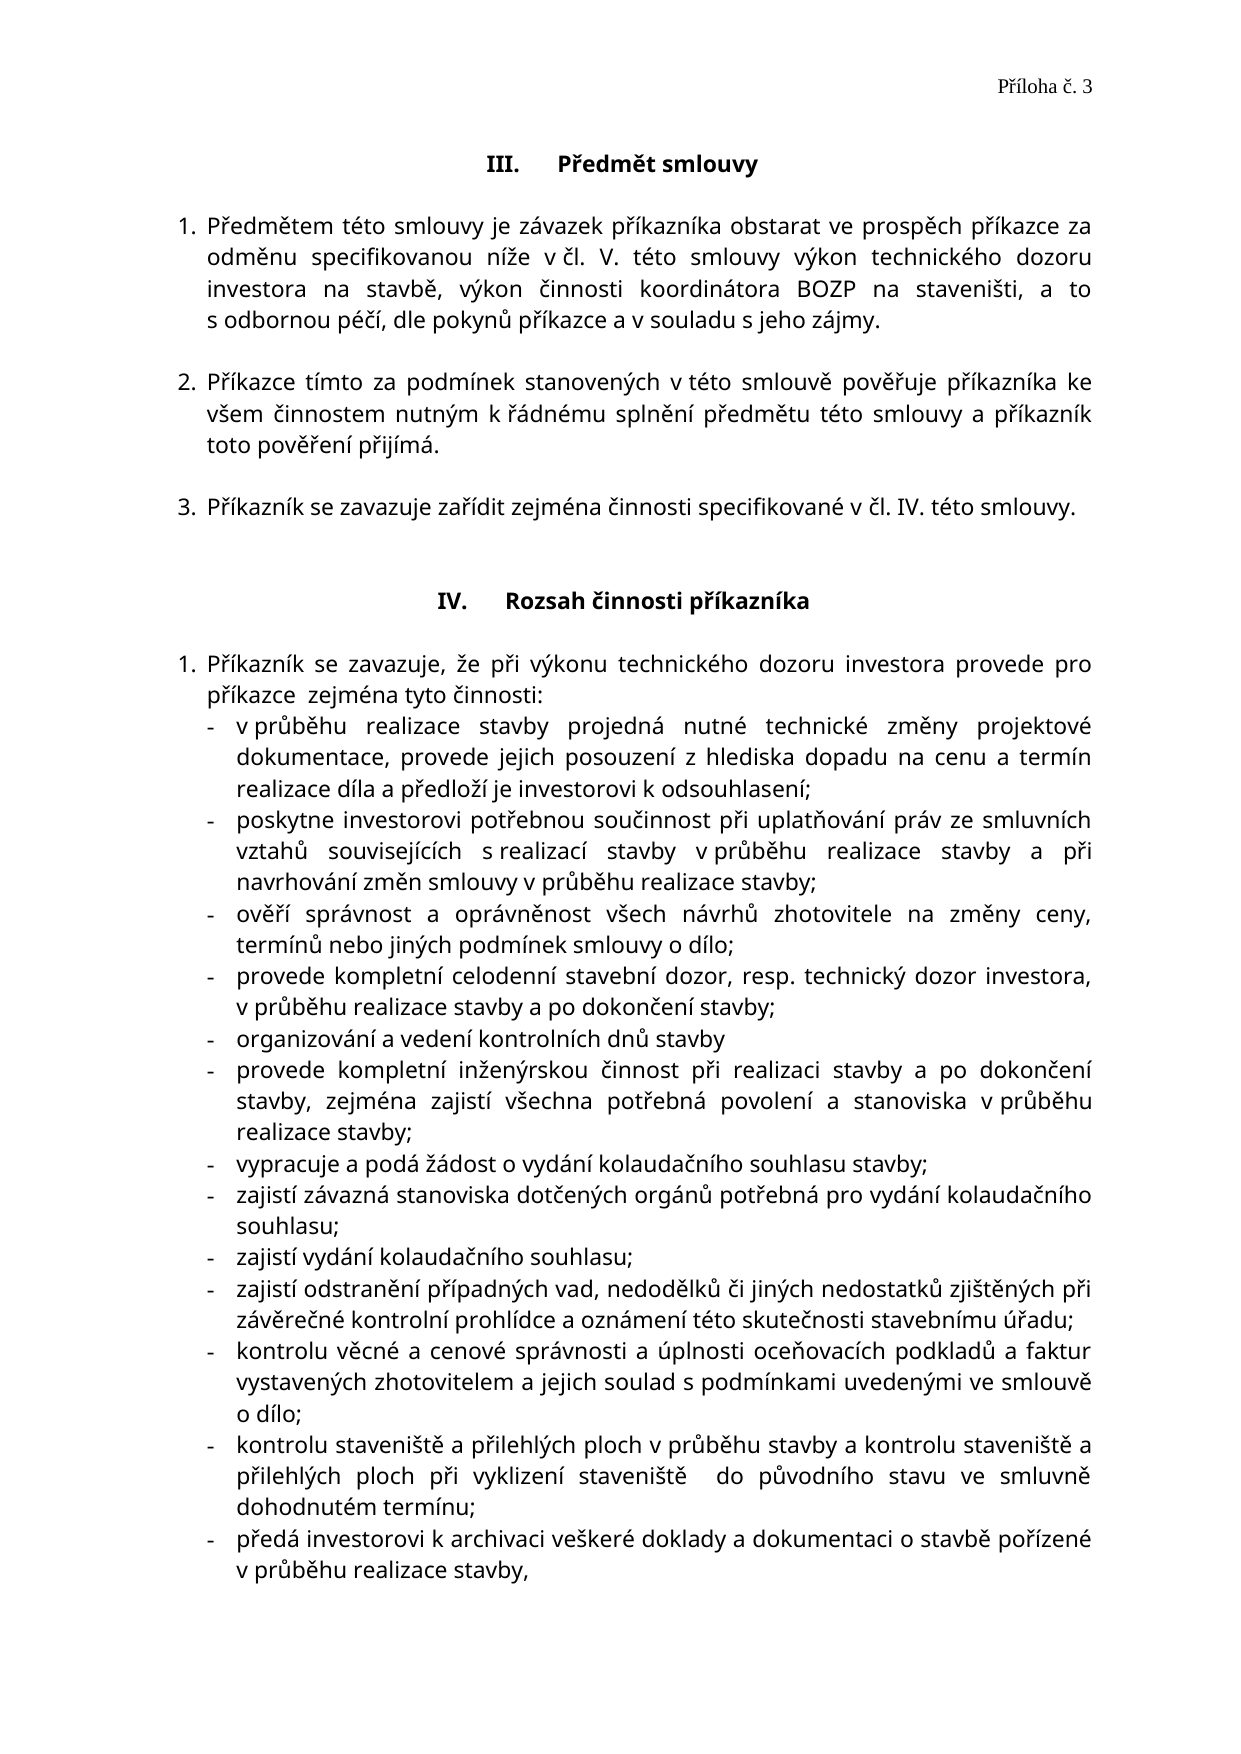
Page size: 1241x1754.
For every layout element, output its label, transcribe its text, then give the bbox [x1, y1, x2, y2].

list provede kompletní inženýrskou činnost při realizaci stavby a po dokončení stavby, zejména zajistí všechna potřebná povolení a stanoviska v průběhu realizace stavby; [207, 1054, 1093, 1148]
list vypracuje a podá žádost o vydání kolaudačního souhlasu stavby; [207, 1148, 1093, 1179]
list provede kompletní celodenní stavební dozor, resp. technický dozor investora, v průběhu realizace stavby a po dokončení stavby; [207, 960, 1093, 1023]
list zajistí vydání kolaudačního souhlasu; [207, 1241, 1093, 1273]
list Příkazce tímto za podmínek stanovených v této smlouvě pověřuje příkazníka ke všem činnostem nutným k řádnému splnění předmětu této smlouvy a příkazník toto pověření přijímá. [177, 366, 1093, 460]
list Rozsah činnosti příkazníka [185, 585, 1093, 616]
list poskytne investorovi potřebnou součinnost při uplatňování práv ze smluvních vztahů souvisejících s realizací stavby v průběhu realizace stavby a při navrhování změn smlouvy v průběhu realizace stavby; [207, 804, 1093, 898]
list v průběhu realizace stavby projedná nutné technické změny projektové dokumentace, provede jejich posouzení z hlediska dopadu na cenu a termín realizace díla a předloží je investorovi k odsouhlasení; [207, 710, 1093, 804]
list Příkazník se zavazuje zařídit zejména činnosti specifikované v čl. IV. této smlouvy. [177, 491, 1093, 523]
list zajistí závazná stanoviska dotčených orgánů potřebná pro vydání kolaudačního souhlasu; [207, 1179, 1093, 1241]
list kontrolu věcné a cenové správnosti a úplnosti oceňovacích podkladů a faktur vystavených zhotovitelem a jejich soulad s podmínkami uvedenými ve smlouvě o dílo; [207, 1335, 1093, 1429]
list Předmětem této smlouvy je závazek příkazníka obstarat ve prospěch příkazce za odměnu specifikovanou níže v čl. V. této smlouvy výkon technického dozoru investora na stavbě, výkon činnosti koordinátora BOZP na staveništi, a to s odbornou péčí, dle pokynů příkazce a v souladu s jeho zájmy. [177, 210, 1093, 335]
list Příkazník se zavazuje, že při výkonu technického dozoru investora provede pro příkazce zejména tyto činnosti: [177, 648, 1093, 710]
list předá investorovi k archivaci veškeré doklady a dokumentaci o stavbě pořízené v průběhu realizace stavby, [207, 1523, 1093, 1585]
list ověří správnost a oprávněnost všech návrhů zhotovitele na změny ceny, termínů nebo jiných podmínek smlouvy o dílo; [207, 898, 1093, 960]
list organizování a vedení kontrolních dnů stavby [207, 1023, 1093, 1054]
list kontrolu staveniště a přilehlých ploch v průběhu stavby a kontrolu staveniště a přilehlých ploch při vyklizení staveniště do původního stavu ve smluvně dohodnutém termínu; [207, 1429, 1093, 1523]
list Předmět smlouvy [185, 148, 1093, 179]
list zajistí odstranění případných vad, nedodělků či jiných nedostatků zjištěných při závěrečné kontrolní prohlídce a oznámení této skutečnosti stavebnímu úřadu; [207, 1273, 1093, 1335]
